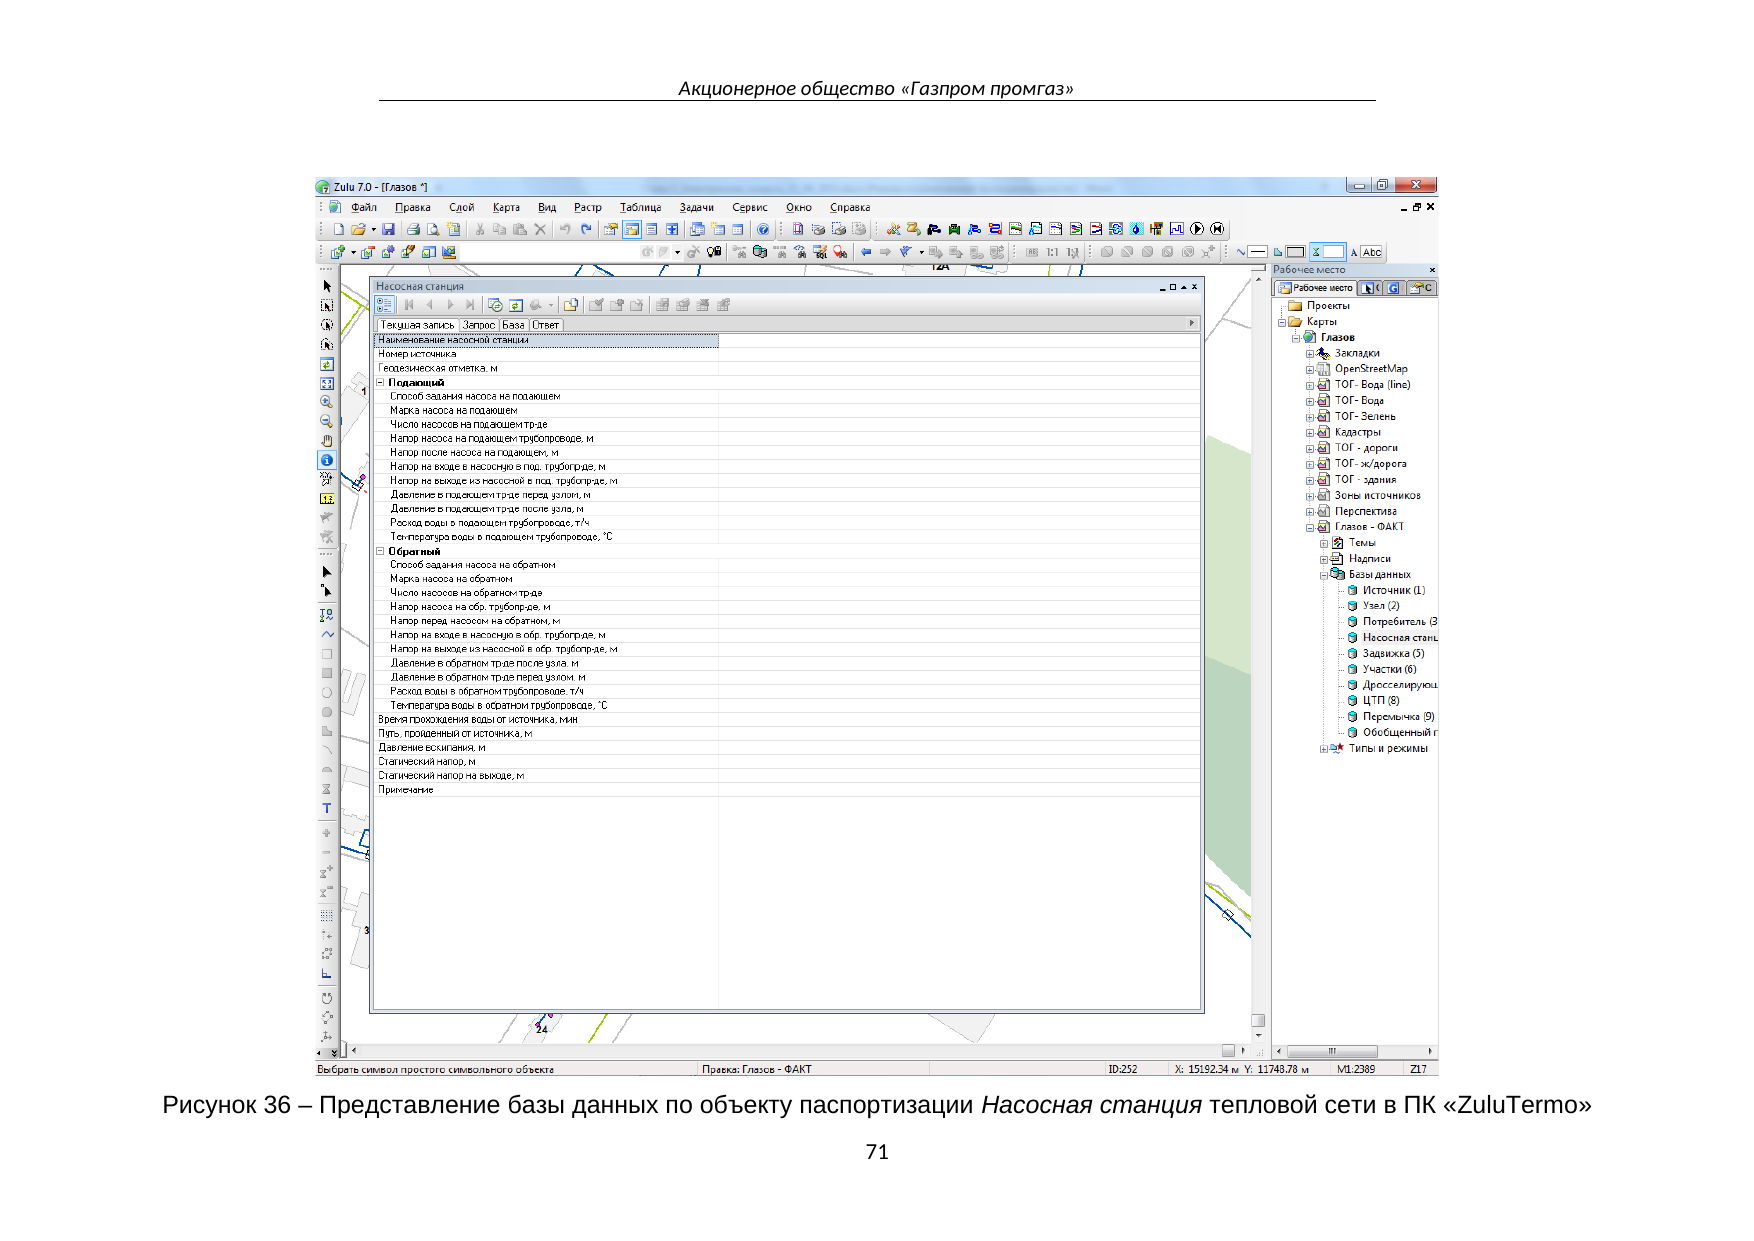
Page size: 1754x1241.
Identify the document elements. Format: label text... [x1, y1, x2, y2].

picture [315, 177, 1439, 1076]
text Рисунок 36 – Представление базы данных по объекту паспортизации Насосная станция тепловой сети в ПК «ZuluTermo» [118, 1090, 1636, 1119]
